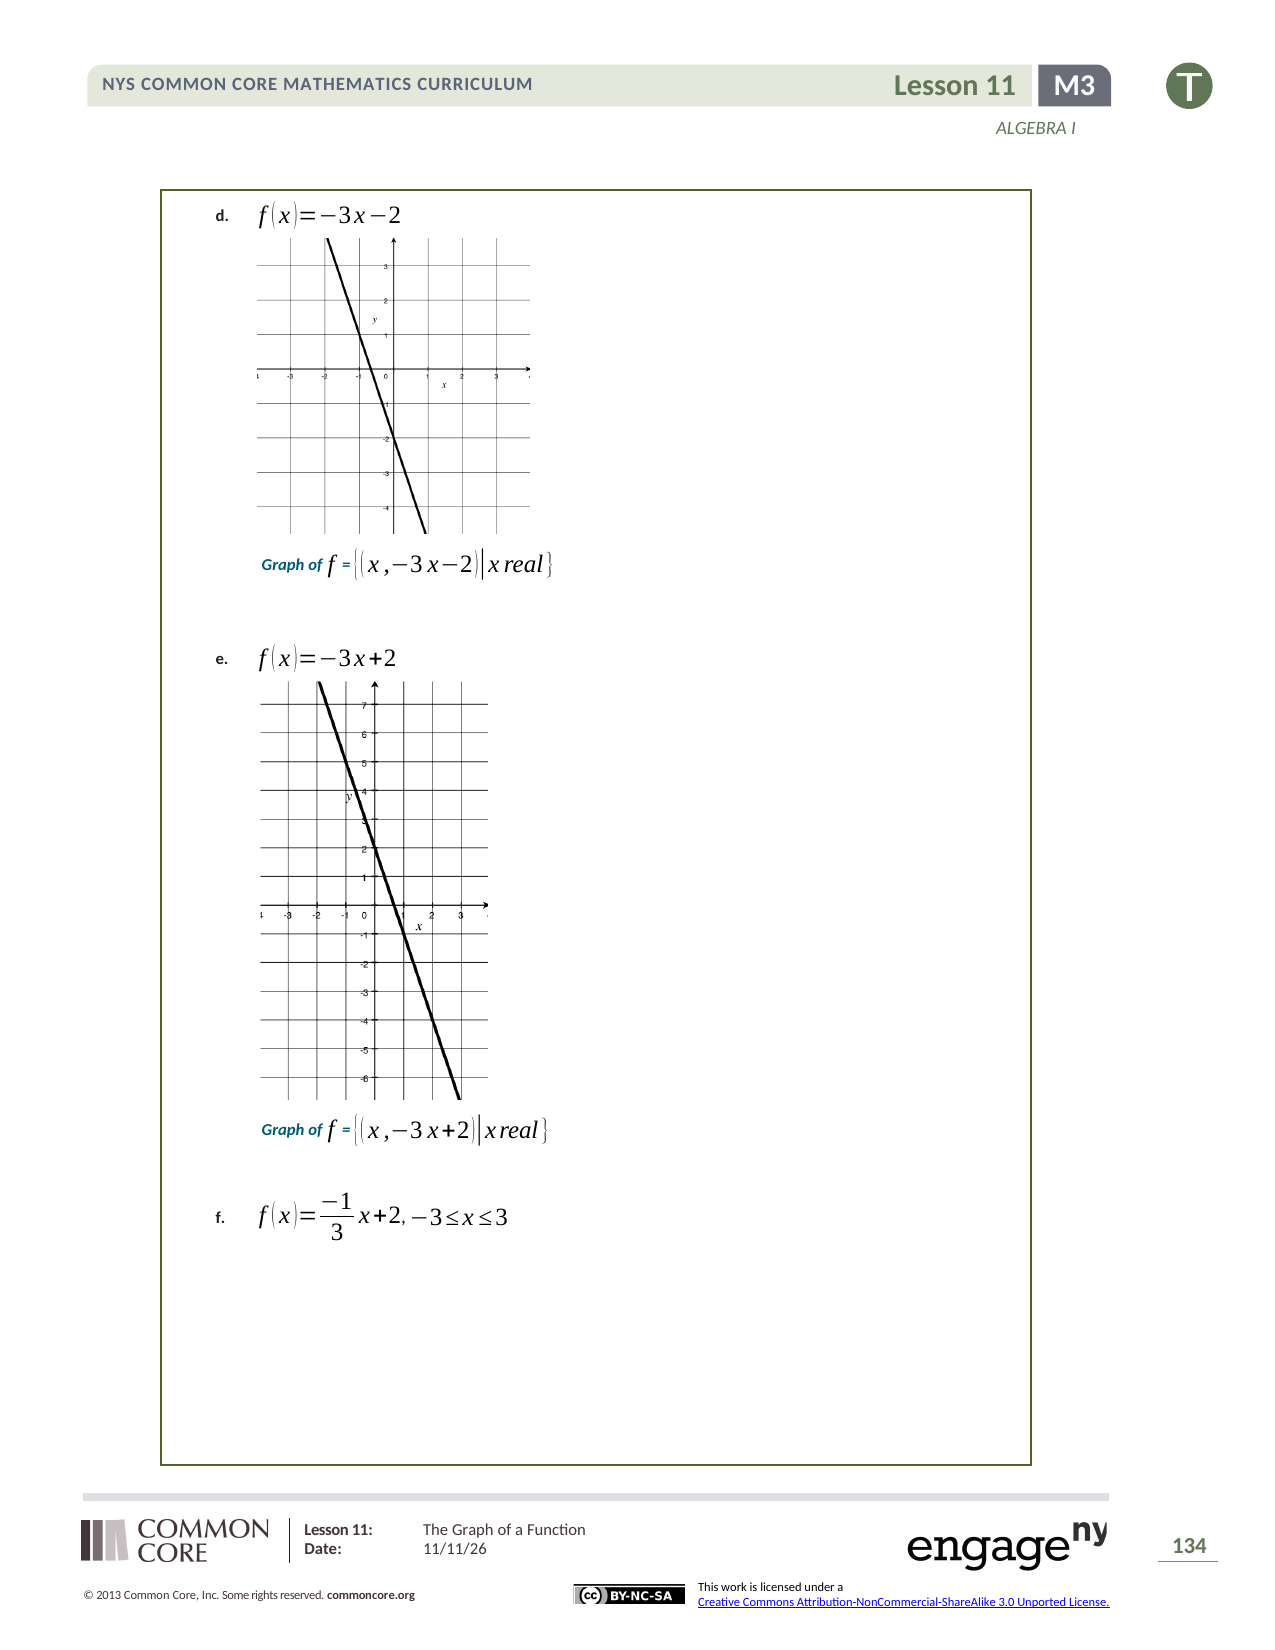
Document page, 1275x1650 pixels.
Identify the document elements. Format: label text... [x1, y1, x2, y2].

list , [215, 1188, 1018, 1247]
picture [906, 1518, 1107, 1573]
picture [81, 1517, 269, 1562]
text Graph of = [261, 547, 1018, 581]
text Graph of = [261, 1113, 1018, 1147]
picture [572, 1584, 685, 1604]
